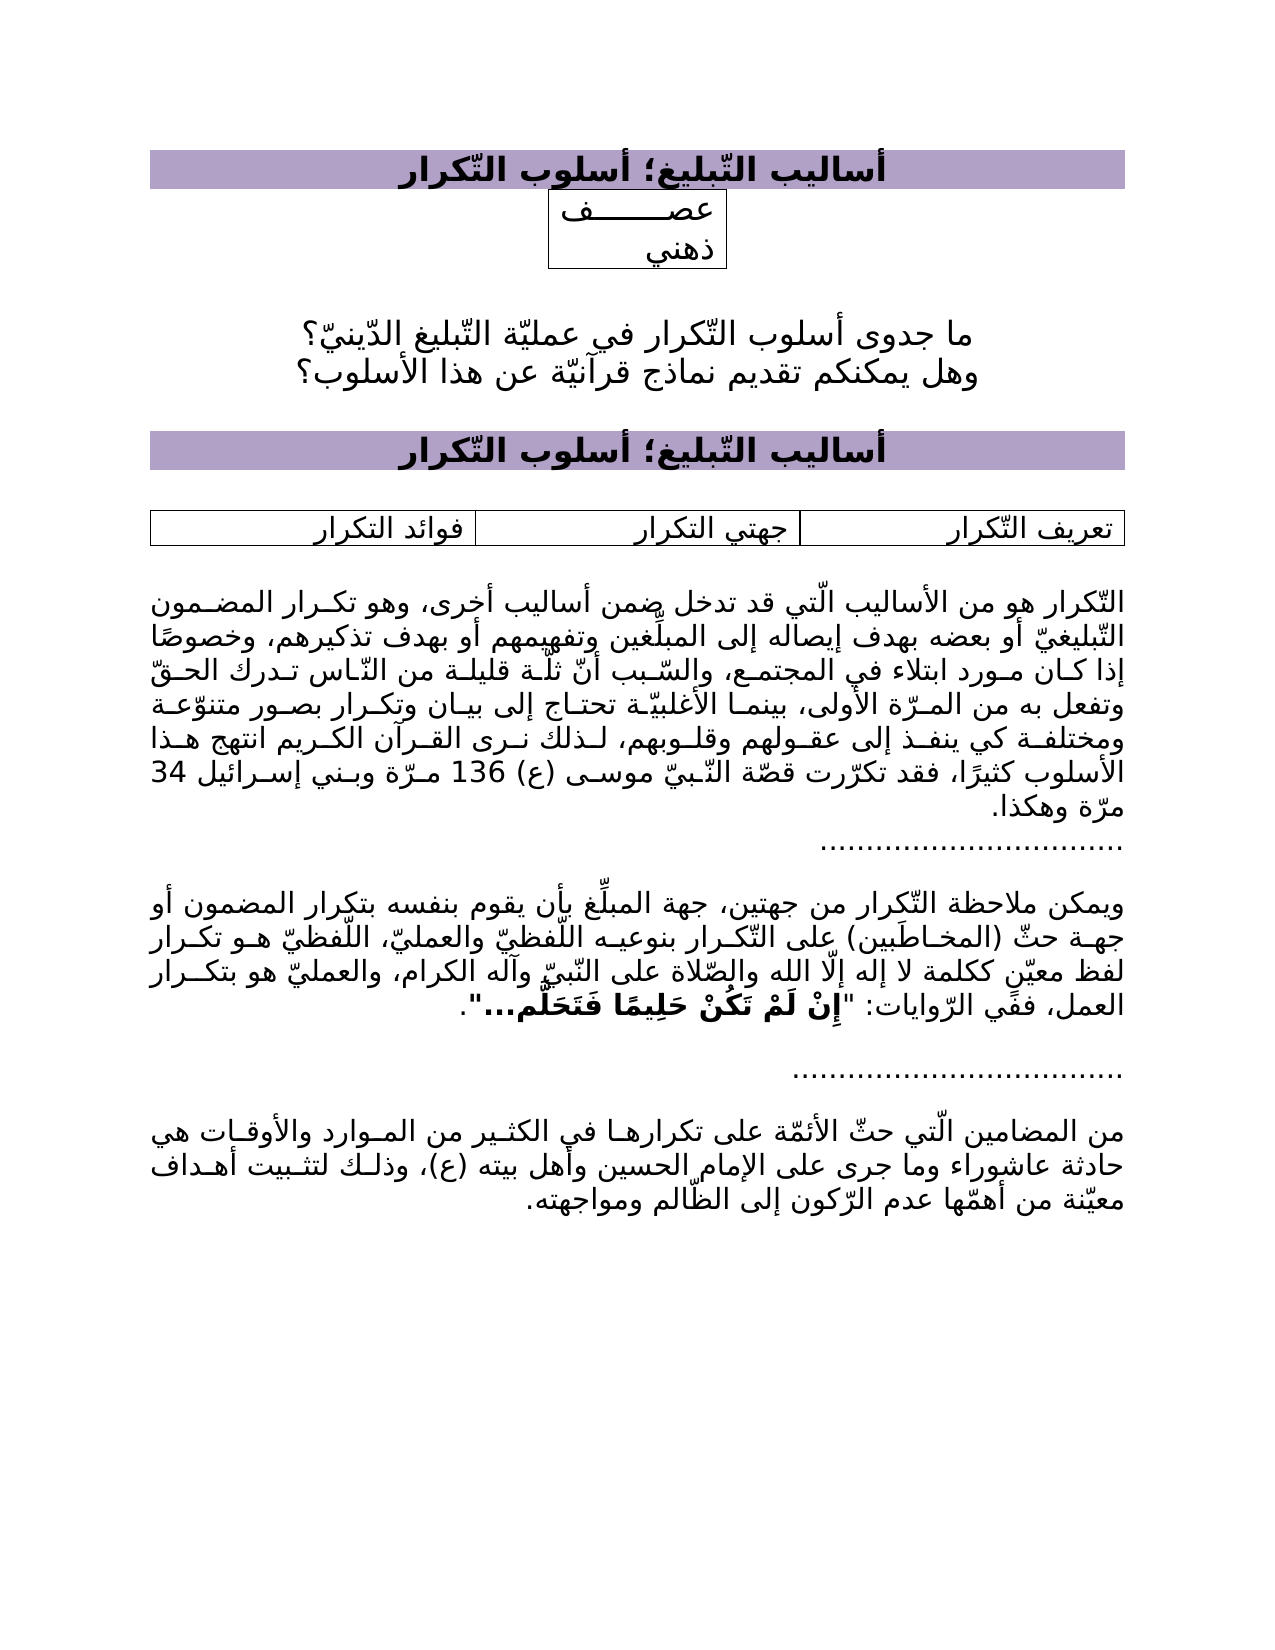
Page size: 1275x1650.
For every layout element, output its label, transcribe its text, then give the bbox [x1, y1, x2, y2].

subtitle أساليب التّبليغ؛ أسلوب التّكرار [150, 431, 1125, 470]
text التّكرار هو من الأساليب الّتي قد تدخل ضمن أساليب أخرى، وهو تكرار المضمون التّبليغيّ أو بعضه بهدف إيصاله إلى المبلِّغين وتفهيمهم أو بهدف تذكيرهم، وخصوصًا إذا كان مورد ابتلاء في المجتمع، والسّبب أنّ ثلّة قليلة من النّاس تدرك الحقّ وتفعل به من المرّة الأولى، بينما الأغلبيّة تحتاج إلى بيان وتكرار بصور متنوّعة ومختلفة كي ينفذ إلى عقولهم وقلوبهم، لذلك نرى القرآن الكريم انتهج هذا الأسلوب كثيرًا، فقد تكرّرت قصّة النّبيّ موسى (ع) 136 مرّة وبني إسرائيل 34 مرّة وهكذا. [150, 586, 1125, 823]
table_header عصف ذهني [549, 190, 726, 268]
text ويمكن ملاحظة التّكرار من جهتين، جهة المبلِّغ بأن يقوم بنفسه بتكرار المضمون أو جهة حثّ (المخاطَبين) على التّكرار بنوعيه اللّفظيّ والعمليّ، اللّفظيّ هو تكرار لفظ معيّنٍ ككلمة لا إله إلّا الله والصّلاة على النّبيّ وآله الكرام، والعمليّ هو بتكرار العمل، ففي الرّوايات: "إِنْ‏ لَمْ‏ تَكُنْ‏ حَلِيمًا فَتَحَلَّم‏...". [150, 887, 1125, 1022]
table_header فوائد التكرار [151, 511, 475, 545]
list وهل يمكنكم تقديم نماذج قرآنيّة عن هذا الأسلوب؟ [150, 353, 1125, 392]
text .................................... [150, 1052, 1125, 1086]
table_header جهتي التكرار [476, 511, 799, 545]
text من المضامين الّتي حثّ الأئمّة على تكرارها في الكثير من الموارد والأوقات هي حادثة عاشوراء وما جرى على الإمام الحسين وأهل بيته (ع)، وذلك لتثبيت أهداف معيّنة من أهمّها عدم الرّكون إلى الظّالم ومواجهته. [150, 1115, 1125, 1217]
text ................................. [150, 823, 1125, 857]
table_header تعريف التّكرار [801, 511, 1124, 545]
subtitle أساليب التّبليغ؛ أسلوب التّكرار [150, 150, 1125, 189]
text ما جدوى أسلوب التّكرار في عمليّة التّبليغ الدّينيّ؟ [150, 314, 1125, 353]
